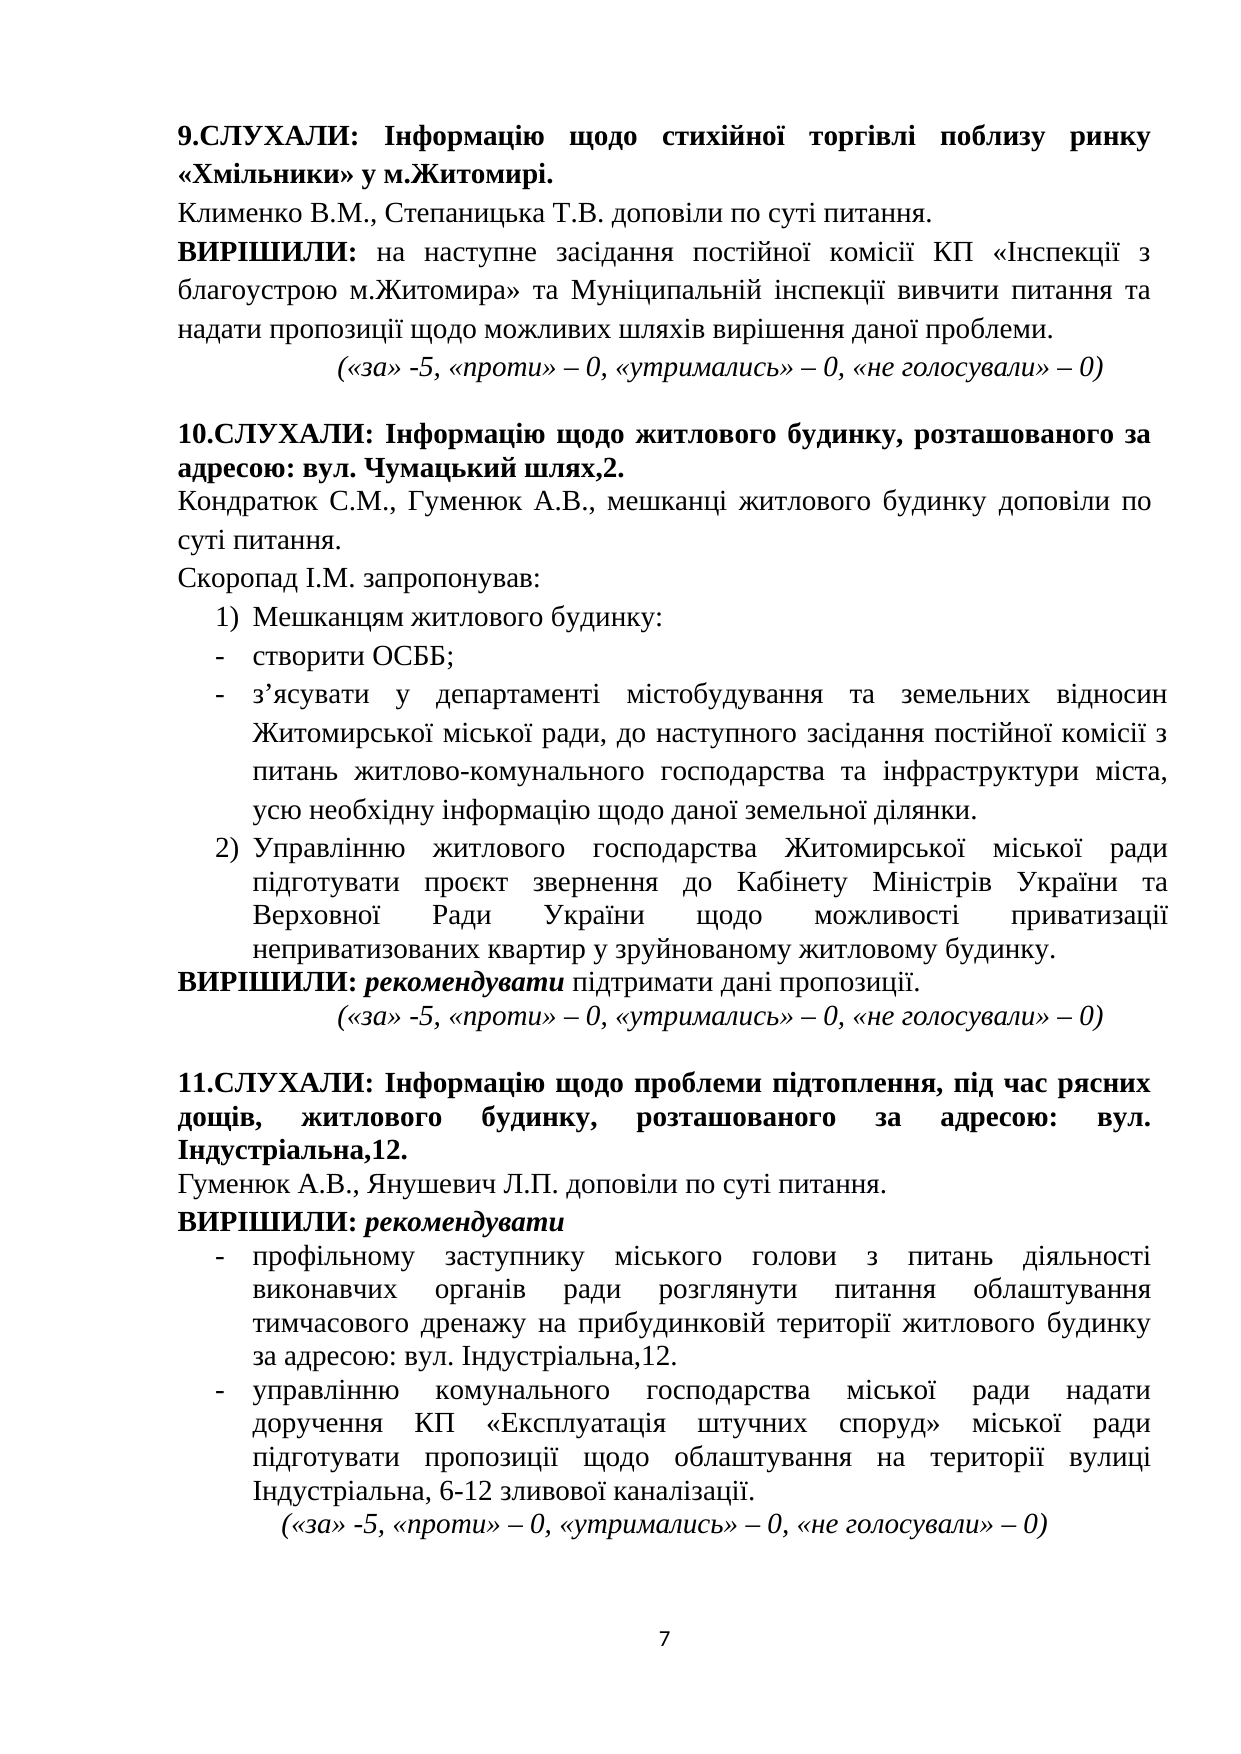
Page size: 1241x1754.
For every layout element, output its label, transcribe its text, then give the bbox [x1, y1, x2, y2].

text 9.СЛУХАЛИ: Інформацію щодо стихійної торгівлі поблизу ринку «Хмільники» у м.Житомирі. [177, 118, 1152, 190]
text Гуменюк А.В., Янушевич Л.П. доповіли по суті питання. [177, 1166, 1152, 1199]
text Скоропад І.М. запропонував: [177, 561, 1152, 594]
list Мешканцям житлового будинку: [215, 599, 1168, 633]
text ВИРІШИЛИ: на наступне засідання постійної комісії КП «Інспекції з благоустрою м.Житомира» та Муніципальній інспекції вивчити питання та надати пропозиції щодо можливих шляхів вирішення даної проблеми. [177, 234, 1152, 344]
list Управлінню житлового господарства Житомирської міської ради підготувати проєкт звернення до Кабінету Міністрів України та Верховної Ради України щодо можливості приватизації неприватизованих квартир у зруйнованому житловому будинку. [215, 830, 1168, 964]
text 10.СЛУХАЛИ: Інформацію щодо житлового будинку, розташованого за адресою: вул. Чумацький шлях,2. [177, 416, 1152, 483]
list управлінню комунального господарства міської ради надати доручення КП «Експлуатація штучних споруд» міської ради підготувати пропозиції щодо облаштування на території вулиці Індустріальна, 6-12 зливової каналізації. [215, 1372, 1152, 1506]
text Клименко В.М., Степаницька Т.В. доповіли по суті питання. [177, 195, 1152, 229]
text 11.СЛУХАЛИ: Інформацію щодо проблеми підтоплення, під час рясних дощів, житлового будинку, розташованого за адресою: вул. Індустріальна,12. [177, 1065, 1152, 1166]
text («за» -5, «проти» – 0, «утримались» – 0, «не голосували» – 0) [177, 1506, 1152, 1540]
text ВИРІШИЛИ: рекомендувати підтримати дані пропозиції. [177, 964, 1168, 998]
list створити ОСББ; [215, 638, 1168, 671]
text Кондратюк С.М., Гуменюк А.В., мешканці житлового будинку доповіли по суті питання. [177, 483, 1152, 556]
list з’ясувати у департаменті містобудування та земельних відносин Житомирської міської ради, до наступного засідання постійної комісії з питань житлово-комунального господарства та інфраструктури міста, усю необхідну інформацію щодо даної земельної ділянки. [215, 676, 1168, 825]
text ВИРІШИЛИ: рекомендувати [177, 1204, 1152, 1238]
list («за» -5, «проти» – 0, «утримались» – 0, «не голосували» – 0) [289, 349, 1152, 383]
list («за» -5, «проти» – 0, «утримались» – 0, «не голосували» – 0) [289, 998, 1152, 1032]
list профільному заступнику міського голови з питань діяльності виконавчих органів ради розглянути питання облаштування тимчасового дренажу на прибудинковій території житлового будинку за адресою: вул. Індустріальна,12. [215, 1238, 1152, 1372]
